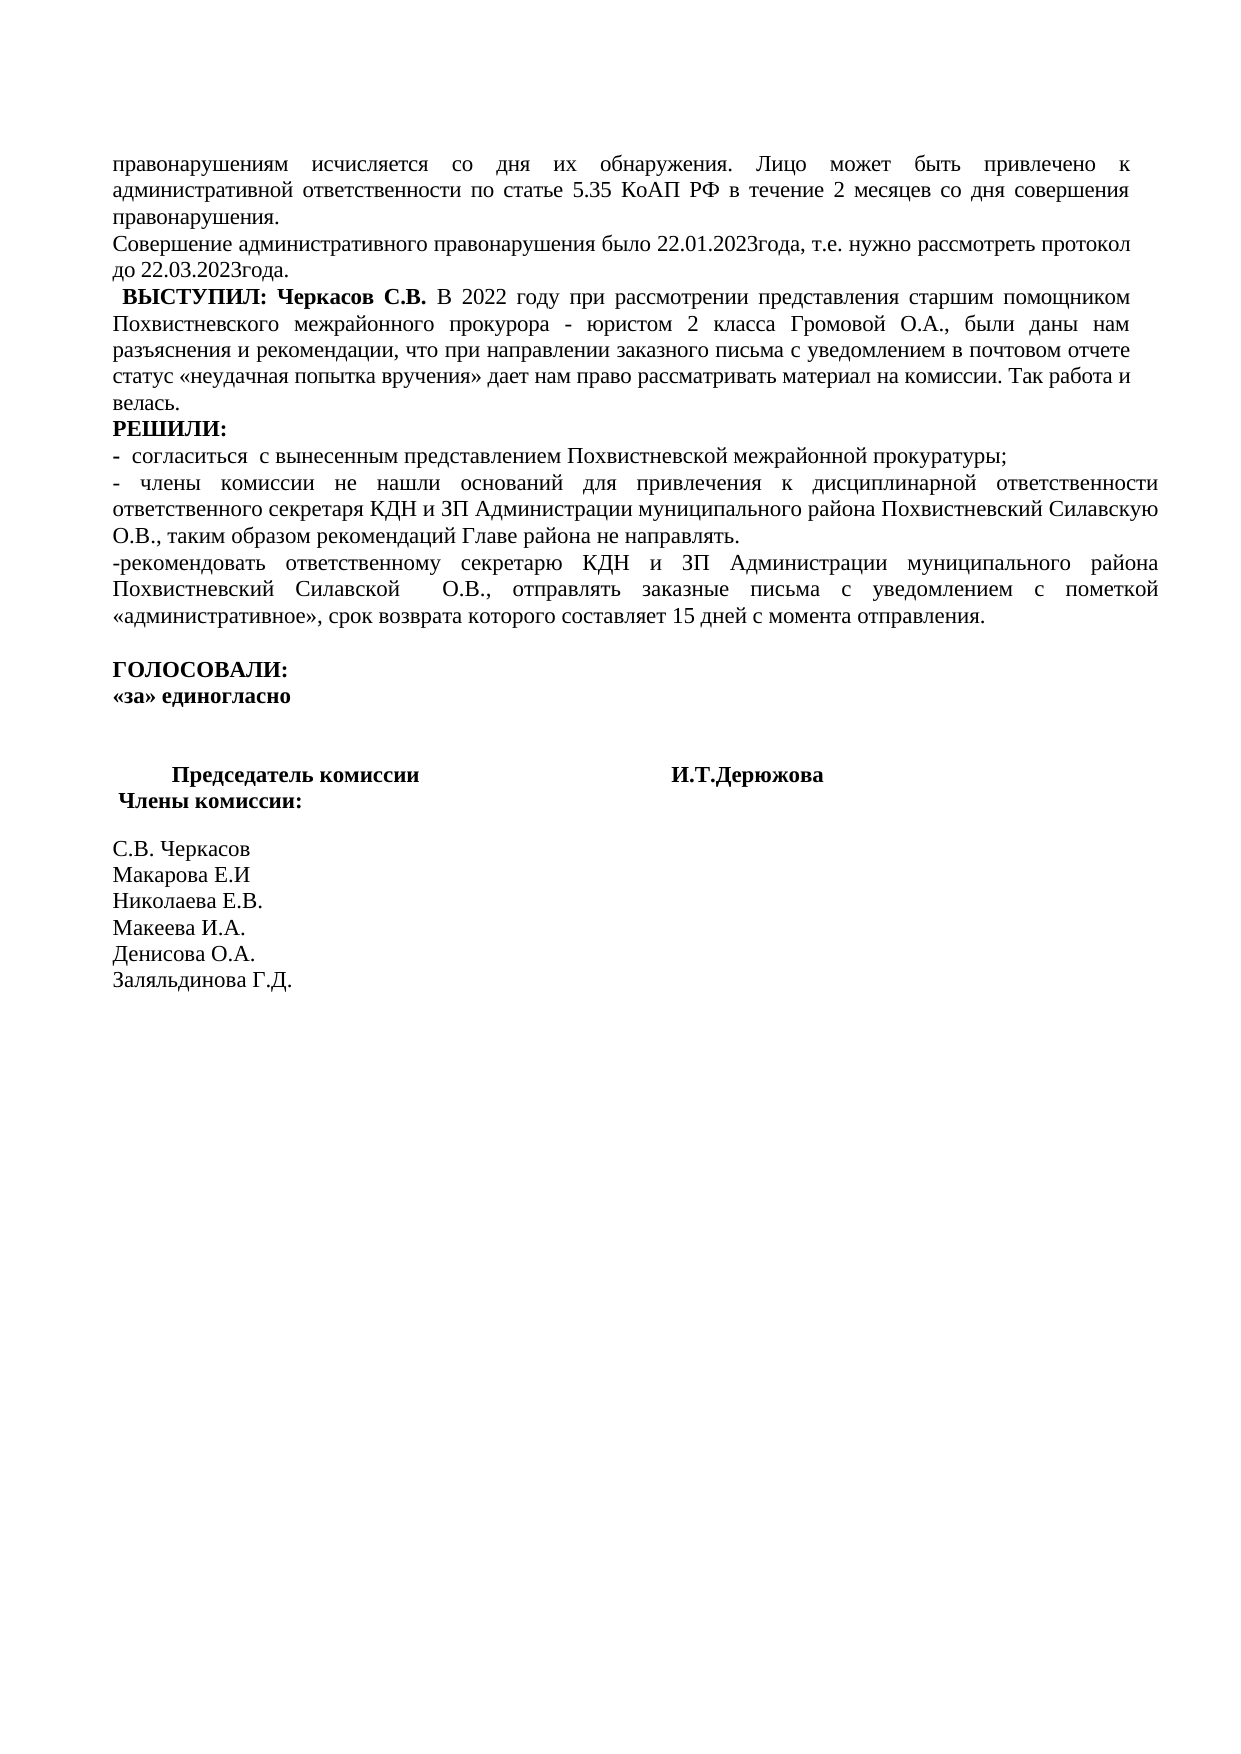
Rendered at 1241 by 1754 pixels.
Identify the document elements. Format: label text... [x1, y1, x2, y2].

text С.В. Черкасов [112, 835, 1128, 861]
text Макеева И.А. [112, 914, 1128, 940]
text Макарова Е.И [112, 861, 1128, 887]
text Денисова О.А. [112, 940, 1128, 967]
text Совершение административного правонарушения было 22.01.2023года, т.е. нужно рассмотреть протокол до 22.03.2023года. [112, 230, 1131, 282]
text Члены комиссии: [112, 788, 881, 814]
text - согласиться с вынесенным представлением Похвистневской межрайонной прокуратуры; [112, 442, 1161, 468]
text Заляльдинова Г.Д. [112, 967, 1128, 993]
text - члены комиссии не нашли оснований для привлечения к дисциплинарной ответственности ответственного секретаря КДН и ЗП Администрации муниципального района Похвистневский Силавскую О.В., таким образом рекомендаций Главе района не направлять. [112, 469, 1161, 548]
text ВЫСТУПИЛ: Черкасов С.В. В 2022 году при рассмотрении представления старшим помощником Похвистневского межрайонного прокурора - юристом 2 класса Громовой О.А., были даны нам разъяснения и рекомендации, что при направлении заказного письма с уведомлением в почтовом отчете статус «неудачная попытка вручения» дает нам право рассматривать материал на комиссии. Так работа и велась. [112, 283, 1131, 415]
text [112, 150, 1131, 229]
text РЕШИЛИ: [112, 415, 1161, 441]
text ГОЛОСОВАЛИ: [112, 656, 1086, 682]
text Николаева Е.В. [112, 887, 1128, 914]
text -рекомендовать ответственному секретарю КДН и ЗП Администрации муниципального района Похвистневский Силавской О.В., отправлять заказные письма с уведомлением с пометкой «административное», срок возврата которого составляет 15 дней с момента отправления. [112, 549, 1161, 628]
text Председатель комиссии И.Т.Дерюжова [112, 761, 1128, 788]
text «за» единогласно [112, 682, 1128, 708]
